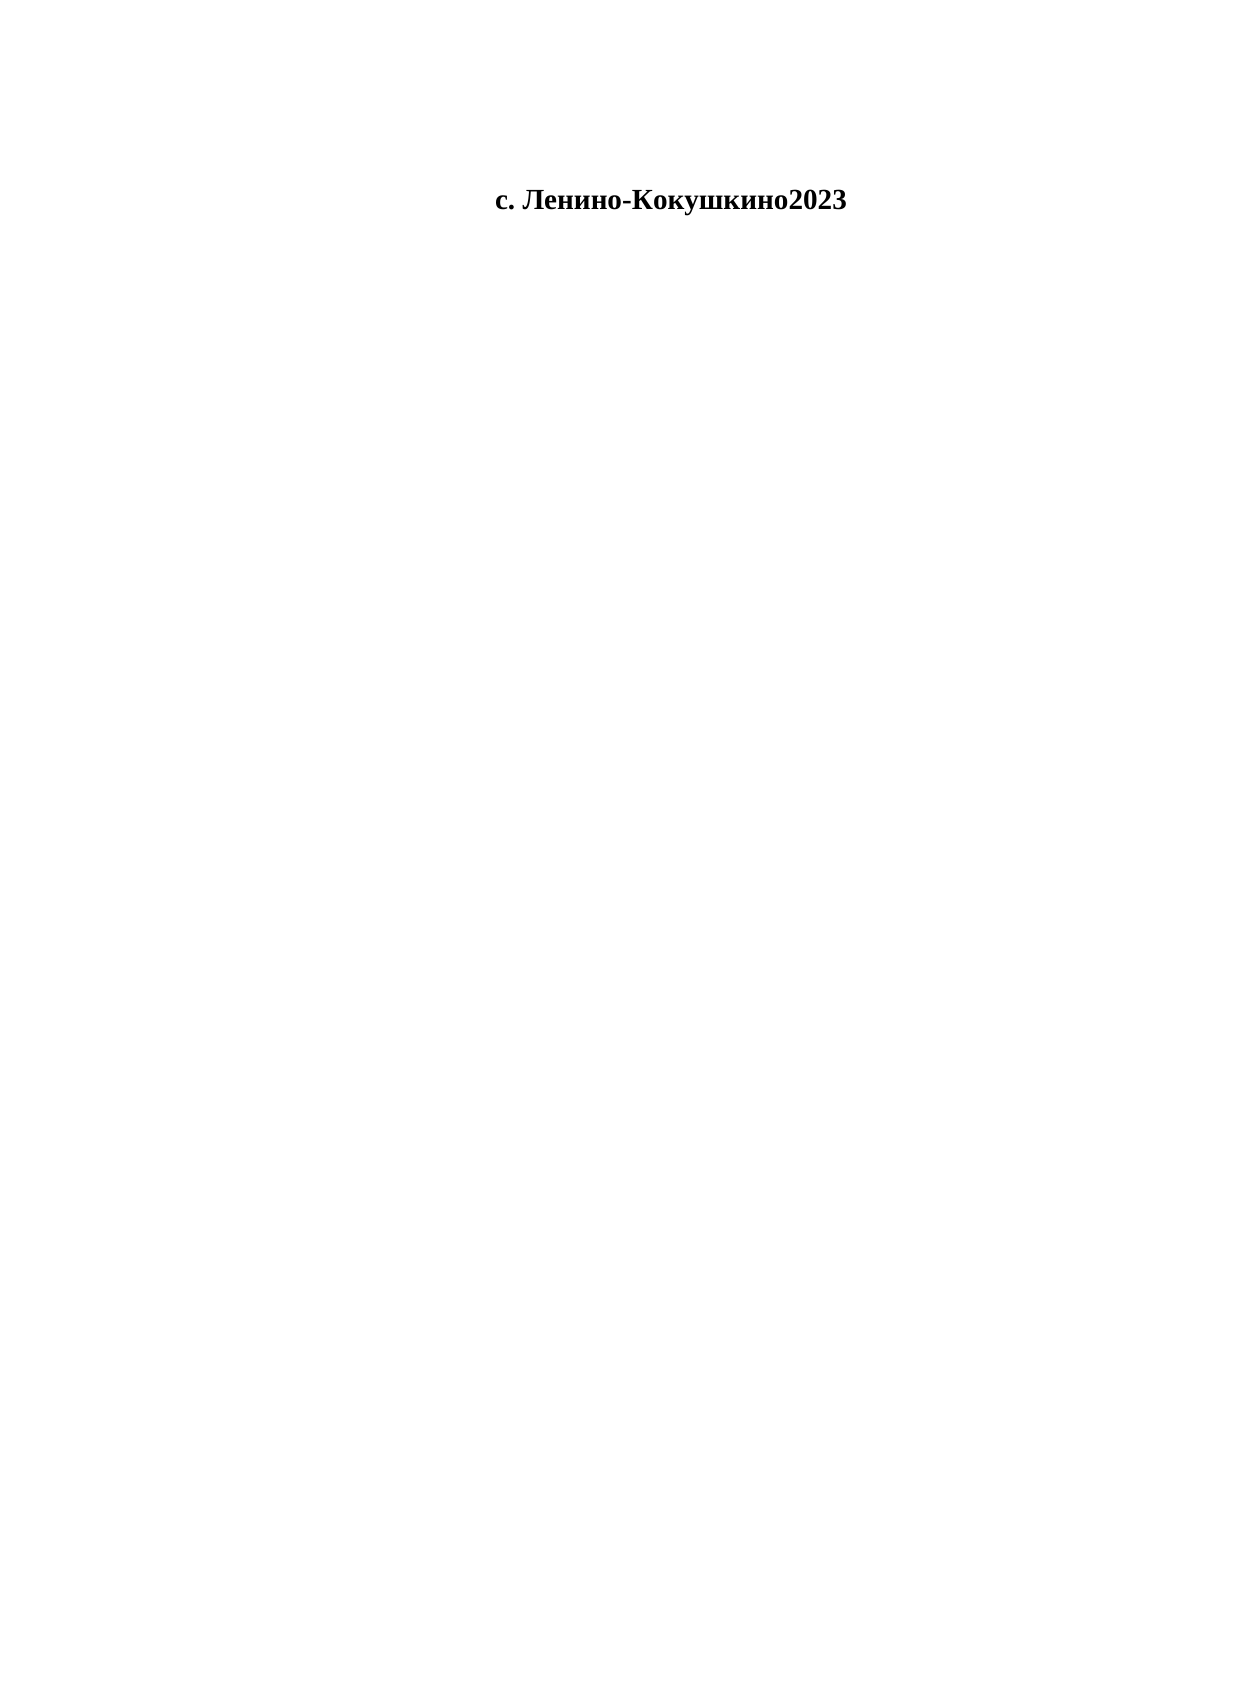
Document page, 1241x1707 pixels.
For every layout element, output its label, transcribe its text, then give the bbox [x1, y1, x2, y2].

text ​с. Ленино-Кокушкино‌2023‌​ [190, 182, 1152, 216]
